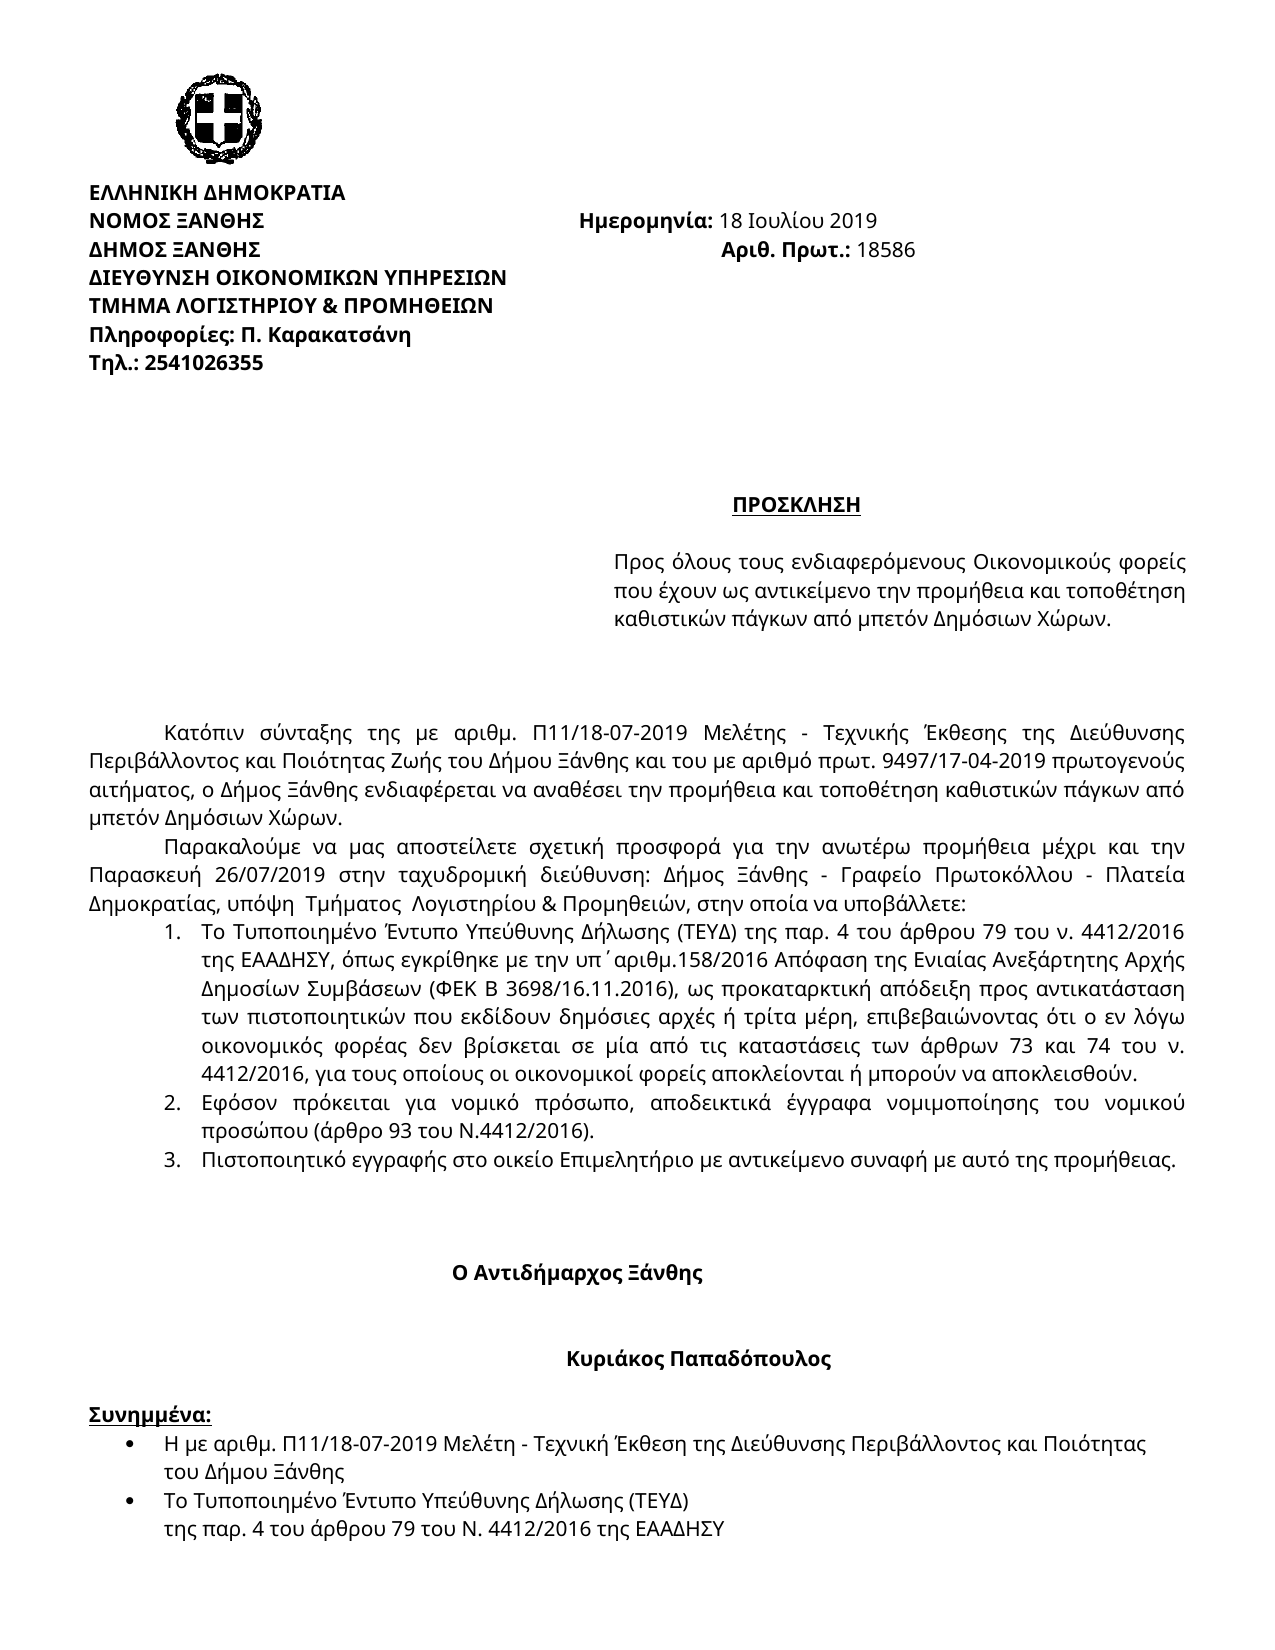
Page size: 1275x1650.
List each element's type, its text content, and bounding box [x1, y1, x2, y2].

text Παρακαλούμε να μας αποστείλετε σχετική προσφορά για την ανωτέρω προμήθεια μέχρι και την Παρασκευή 26/07/2019 στην ταχυδρομική διεύθυνση: Δήμος Ξάνθης - Γραφείο Πρωτοκόλλου - Πλατεία Δημοκρατίας, υπόψη Τμήματος Λογιστηρίου & Προμηθειών, στην οποία να υποβάλλετε: [89, 832, 1186, 917]
list Εφόσον πρόκειται για νομικό πρόσωπο, αποδεικτικά έγγραφα νομιμοποίησης του νομικού προσώπου (άρθρο 93 του Ν.4412/2016). [164, 1088, 1186, 1145]
list της παρ. 4 του άρθρου 79 του Ν. 4412/2016 της ΕΑΑΔΗΣΥ [164, 1514, 1186, 1543]
text ΤΜΗΜΑ ΛΟΓΙΣΤΗΡΙΟΥ & ΠΡΟΜΗΘΕΙΩΝ [89, 292, 1186, 320]
text ΔΗΜΟΣ ΞΑΝΘΗΣ Αριθ. Πρωτ.: 18586 [89, 235, 1186, 263]
text ΕΛΛΗΝΙΚΗ ΔΗΜΟΚΡΑΤΙΑ [89, 178, 1186, 206]
text Ο Αντιδήμαρχος Ξάνθης [89, 1258, 1186, 1287]
text Πληροφορίες: Π. Καρακατσάνη [89, 320, 1186, 348]
text ΠΡΟΣΚΛΗΣΗ [614, 491, 1182, 519]
list Η με αριθμ. Π11/18-07-2019 Μελέτη - Τεχνική Έκθεση της Διεύθυνσης Περιβάλλοντος και Ποιότητας του Δήμου Ξάνθης [126, 1429, 1186, 1486]
text Συνημμένα: [89, 1401, 1186, 1429]
text Τηλ.: 2541026355 [89, 348, 1186, 377]
list Το Τυποποιημένο Έντυπο Υπεύθυνης Δήλωσης (ΤΕΥΔ) [126, 1486, 1186, 1514]
list Πιστοποιητικό εγγραφής στο οικείο Επιμελητήριο με αντικείμενο συναφή με αυτό της προμήθειας. [164, 1145, 1186, 1173]
text Κατόπιν σύνταξης της με αριθμ. Π11/18-07-2019 Μελέτης - Τεχνικής Έκθεσης της Διεύθυνσης Περιβάλλοντος και Ποιότητας Ζωής του Δήμου Ξάνθης και του με αριθμό πρωτ. 9497/17-04-2019 πρωτογενούς αιτήματος, ο Δήμος Ξάνθης ενδιαφέρεται να αναθέσει την προμήθεια και τοποθέτηση καθιστικών πάγκων από μπετόν Δημόσιων Χώρων. [89, 718, 1186, 832]
text ΔΙΕΥΘΥΝΣΗ ΟΙΚΟΝΟΜΙΚΩΝ ΥΠΗΡΕΣΙΩΝ [89, 263, 1186, 292]
text Προς όλους τους ενδιαφερόμενους Οικονομικούς φορείς που έχουν ως αντικείμενο την προμήθεια και τοποθέτηση καθιστικών πάγκων από μπετόν Δημόσιων Χώρων. [614, 547, 1186, 633]
list Το Τυποποιημένο Έντυπο Υπεύθυνης Δήλωσης (ΤΕΥΔ) της παρ. 4 του άρθρου 79 του ν. 4412/2016 της ΕΑΑΔΗΣΥ, όπως εγκρίθηκε με την υπ΄αριθμ.158/2016 Απόφαση της Ενιαίας Ανεξάρτητης Αρχής Δημοσίων Συμβάσεων (ΦΕΚ Β 3698/16.11.2016), ως προκαταρκτική απόδειξη προς αντικατάσταση των πιστοποιητικών που εκδίδουν δημόσιες αρχές ή τρίτα μέρη, επιβεβαιώνοντας ότι ο εν λόγω οικονομικός φορέας δεν βρίσκεται σε μία από τις καταστάσεις των άρθρων 73 και 74 του ν. 4412/2016, για τους οποίους οι οικονομικοί φορείς αποκλείονται ή μπορούν να αποκλεισθούν. [164, 917, 1186, 1088]
picture [167, 65, 273, 166]
text Κυριάκος Παπαδόπουλος [539, 1344, 1186, 1372]
text ΝΟΜΟΣ ΞΑΝΘΗΣ Ημερομηνία: 18 Ιουλίου 2019 [89, 206, 1186, 235]
